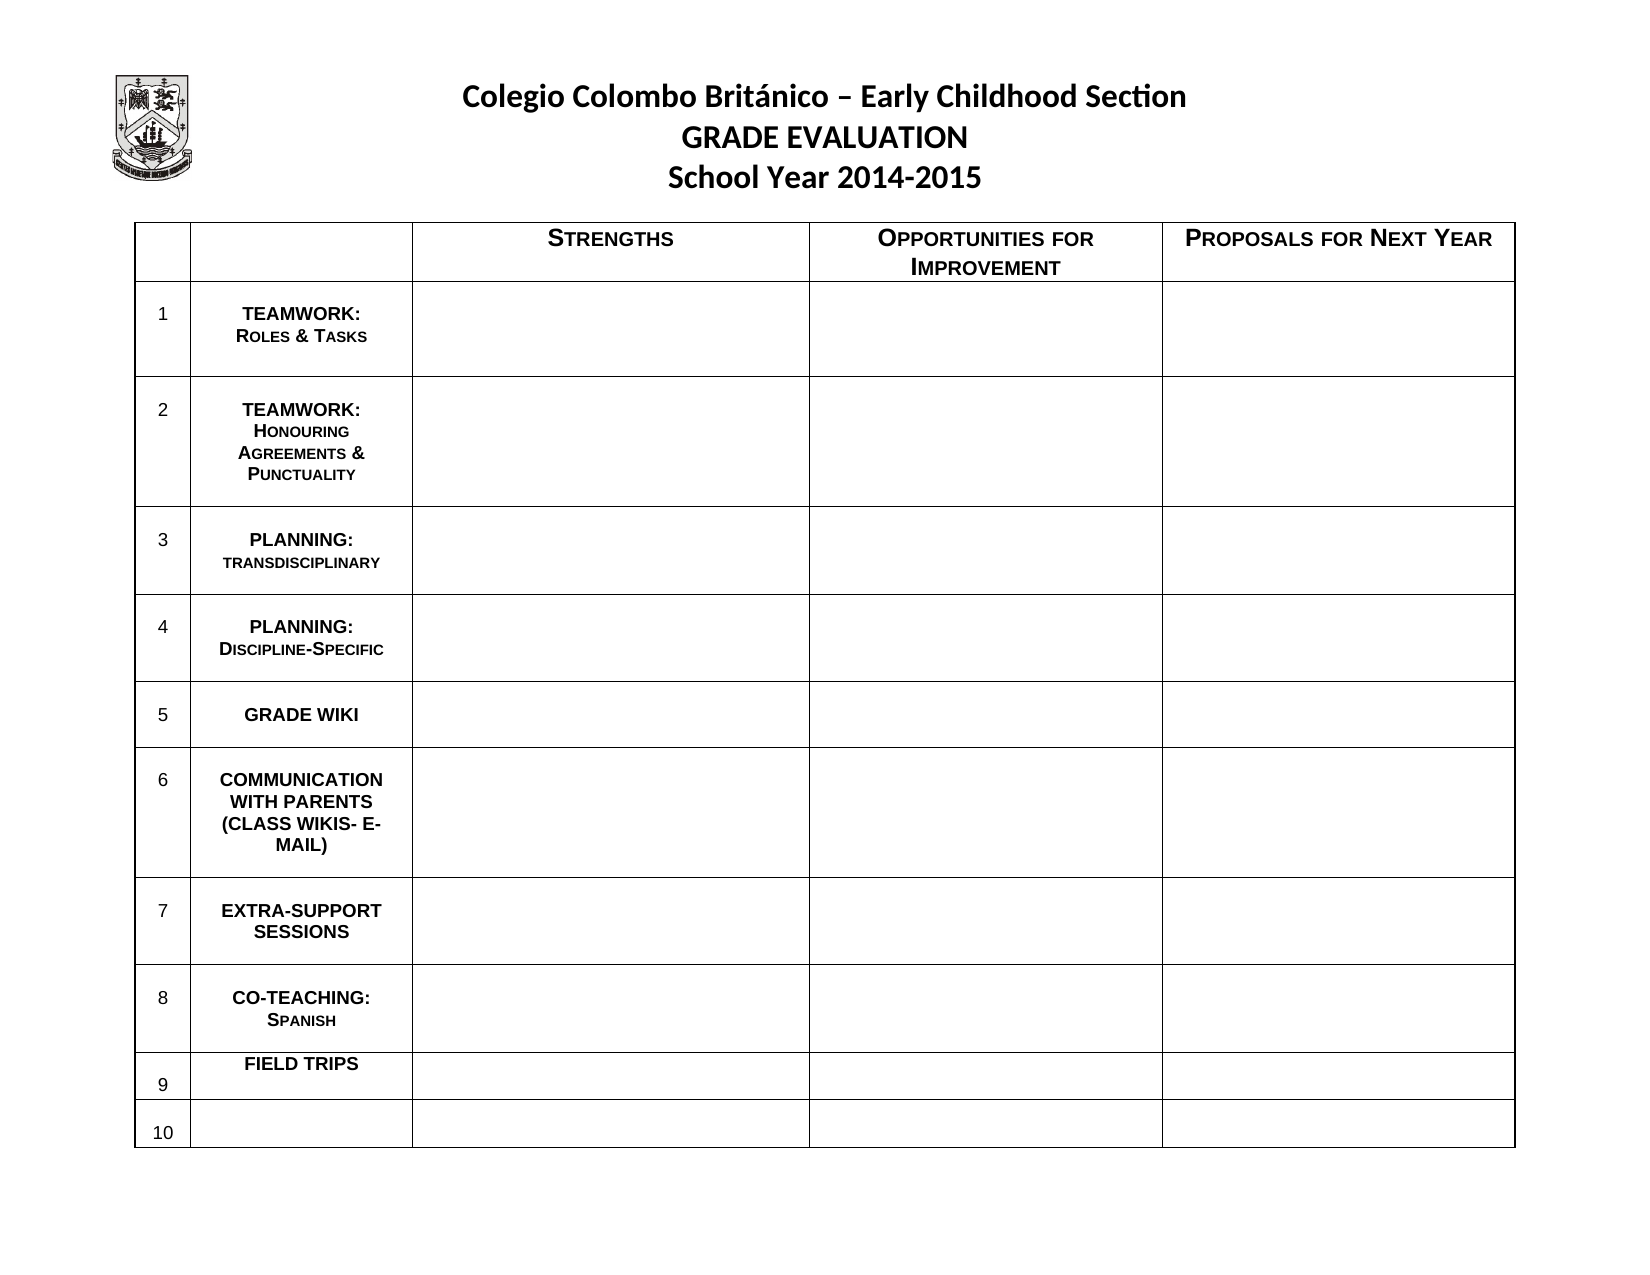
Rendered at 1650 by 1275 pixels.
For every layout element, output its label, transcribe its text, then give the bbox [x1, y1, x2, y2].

table_cell 4 [136, 595, 190, 681]
table_cell TEAMWORK: Roles & Tasks [191, 282, 412, 376]
table_cell GRADE WIKI [191, 682, 412, 747]
table_cell [413, 507, 809, 593]
table_cell [413, 595, 809, 681]
table_cell 9 [136, 1053, 190, 1099]
table_cell 8 [136, 965, 190, 1052]
table_cell [810, 595, 1162, 681]
table_header Opportunities for Improvement [810, 223, 1162, 281]
table_cell [810, 1053, 1162, 1099]
table_cell [413, 1053, 809, 1099]
table_cell [1163, 282, 1514, 376]
table_cell [413, 965, 809, 1052]
table_cell [1163, 377, 1514, 506]
table_cell EXTRA-SUPPORT SESSIONS [191, 878, 412, 964]
table_cell [810, 748, 1162, 877]
table_cell 1 [136, 282, 190, 376]
table_cell [413, 878, 809, 964]
table_cell [413, 377, 809, 506]
table_header Strengths [413, 223, 809, 281]
table_cell CO-TEACHING: Spanish [191, 965, 412, 1052]
table_cell [810, 282, 1162, 376]
table_cell 3 [136, 507, 190, 593]
table_cell [1163, 748, 1514, 877]
table_cell [1163, 1100, 1514, 1147]
table_cell [1163, 595, 1514, 681]
table_cell 6 [136, 748, 190, 877]
table_cell [1163, 878, 1514, 964]
table_cell [810, 507, 1162, 593]
table_header [136, 223, 190, 281]
table_cell [413, 682, 809, 747]
picture [112, 75, 192, 181]
table_header Proposals for Next Year [1163, 223, 1514, 281]
table_cell [1163, 965, 1514, 1052]
table_cell [810, 965, 1162, 1052]
table_cell 10 [136, 1100, 190, 1147]
table_cell planNING: transdisciplinary [191, 507, 412, 593]
table_cell [810, 878, 1162, 964]
table_cell 7 [136, 878, 190, 964]
table_cell 5 [136, 682, 190, 747]
table_cell [810, 1100, 1162, 1147]
table_cell [413, 1100, 809, 1147]
table_cell [810, 377, 1162, 506]
table_cell COMMUNICATION WITH PARENTS (CLASS WIKIS- E-MAIL) [191, 748, 412, 877]
table_cell [191, 1100, 412, 1147]
table_cell [1163, 1053, 1514, 1099]
table_cell planNING: Discipline-Specific [191, 595, 412, 681]
table_cell [413, 748, 809, 877]
table_cell [413, 282, 809, 376]
table_cell [1163, 682, 1514, 747]
table_cell FIELD TRIPS [191, 1053, 412, 1099]
table_cell [1163, 507, 1514, 593]
table_cell 2 [136, 377, 190, 506]
table_cell [810, 682, 1162, 747]
table_header [191, 223, 412, 281]
table_cell TEAMWORK: Honouring Agreements & Punctuality [191, 377, 412, 506]
